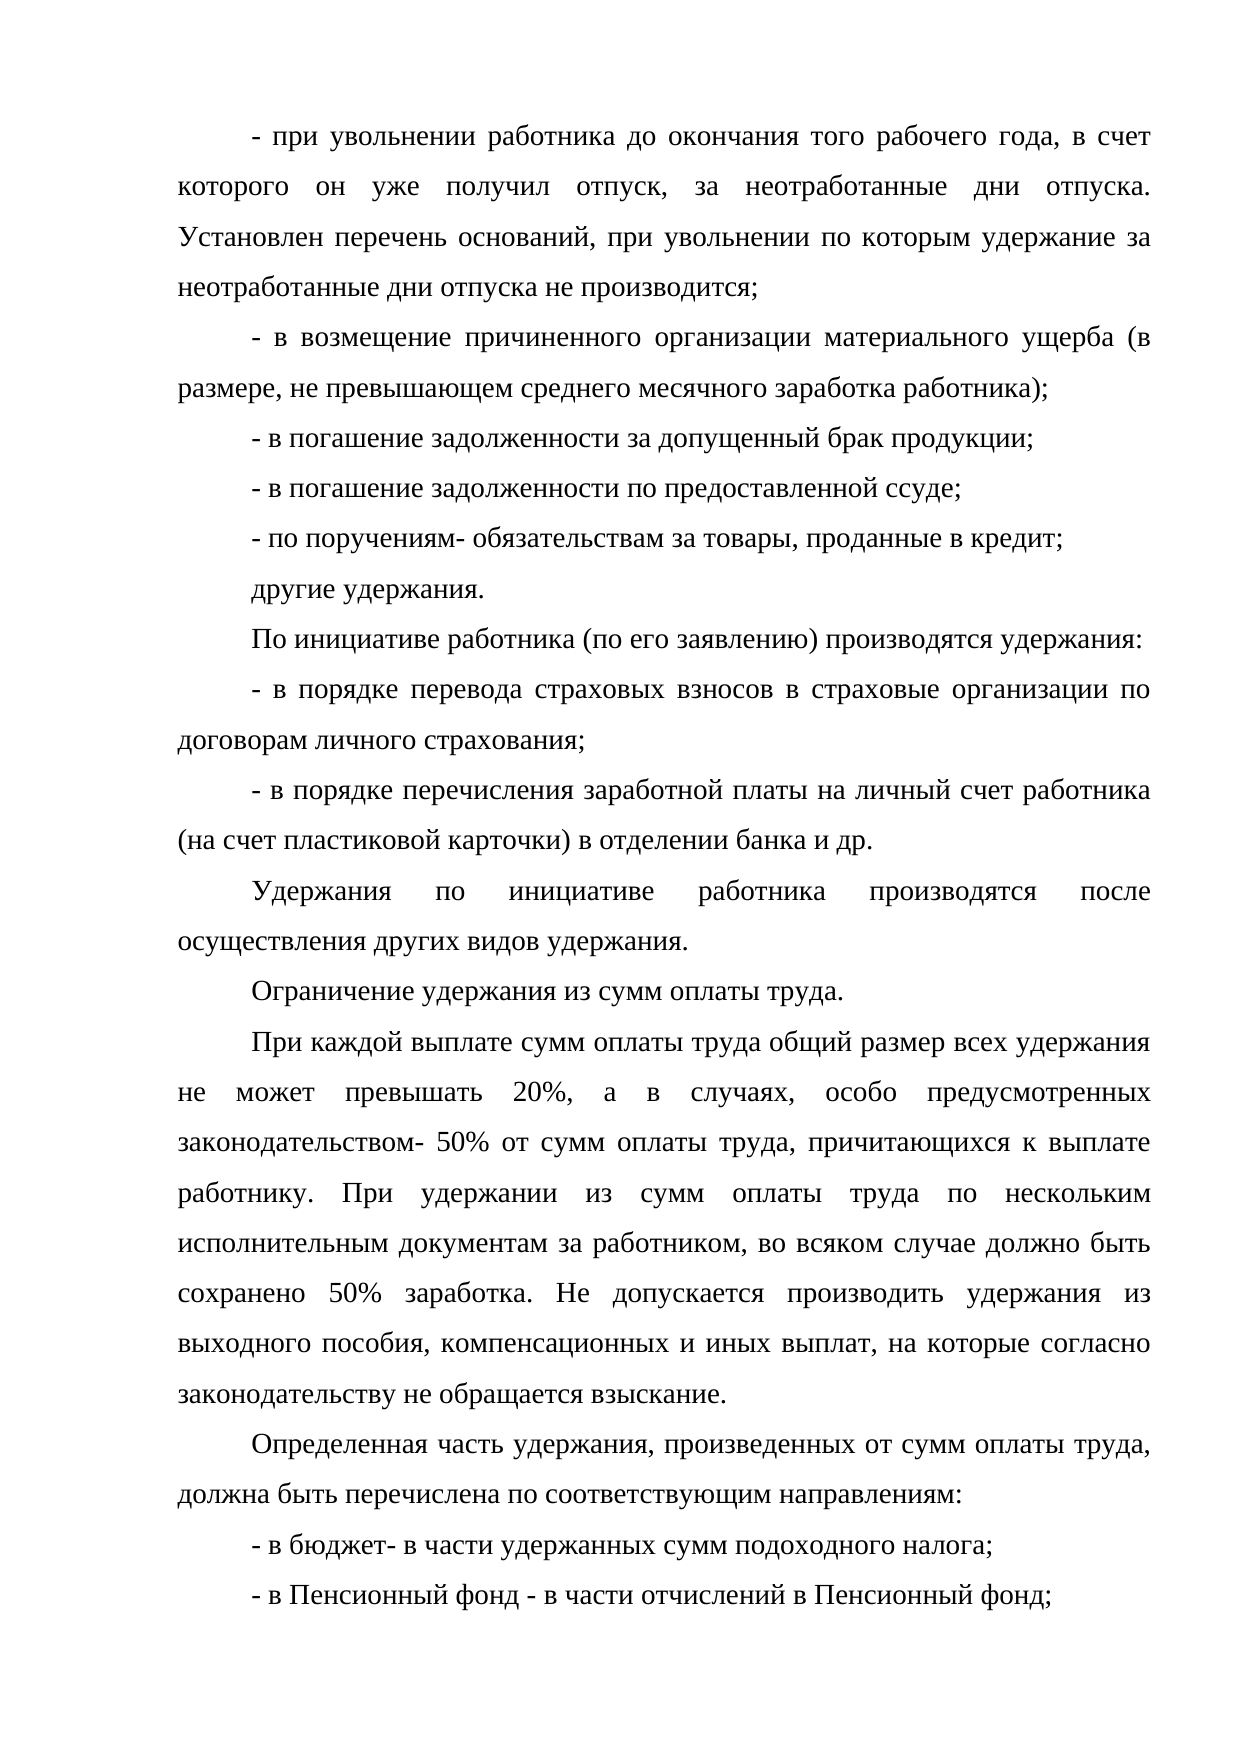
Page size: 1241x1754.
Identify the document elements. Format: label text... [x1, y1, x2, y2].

text - в Пенсионный фонд - в части отчислений в Пенсионный фонд; [177, 1577, 1152, 1611]
text Удержания по инициативе работника производятся после осуществления других видов удержания. [177, 873, 1152, 957]
text - в порядке перевода страховых взносов в страховые организации по договорам личного страхования; [177, 672, 1152, 755]
text - в порядке перечисления заработной платы на личный счет работника (на счет пластиковой карточки) в отделении банка и др. [177, 772, 1152, 856]
text - в погашение задолженности за допущенный брак продукции; [177, 420, 1152, 453]
text - в возмещение причиненного организации материального ущерба (в размере, не превышающем среднего месячного заработка работника); [177, 319, 1152, 403]
text - в погашение задолженности по предоставленной ссуде; [177, 470, 1152, 504]
text Определенная часть удержания, произведенных от сумм оплаты труда, должна быть перечислена по соответствующим направлениям: [177, 1426, 1152, 1510]
text другие удержания. [177, 571, 1152, 604]
text При каждой выплате сумм оплаты труда общий размер всех удержания не может превышать 20%, а в случаях, особо предусмотренных законодательством- 50% от сумм оплаты труда, причитающихся к выплате работнику. При удержании из сумм оплаты труда по нескольким исполнительным документам за работником, во всяком случае должно быть сохранено 50% заработка. Не допускается производить удержания из выходного пособия, компенсационных и иных выплат, на которые согласно законодательству не обращается взыскание. [177, 1024, 1152, 1409]
text По инициативе работника (по его заявлению) производятся удержания: [177, 621, 1152, 655]
text - по поручениям- обязательствам за товары, проданные в кредит; [177, 521, 1152, 554]
text Ограничение удержания из сумм оплаты труда. [177, 973, 1152, 1007]
text - в бюджет- в части удержанных сумм подоходного налога; [177, 1527, 1152, 1560]
text - при увольнении работника до окончания того рабочего года, в счет которого он уже получил отпуск, за неотработанные дни отпуска. Установлен перечень оснований, при увольнении по которым удержание за неотработанные дни отпуска не производится; [177, 118, 1152, 303]
